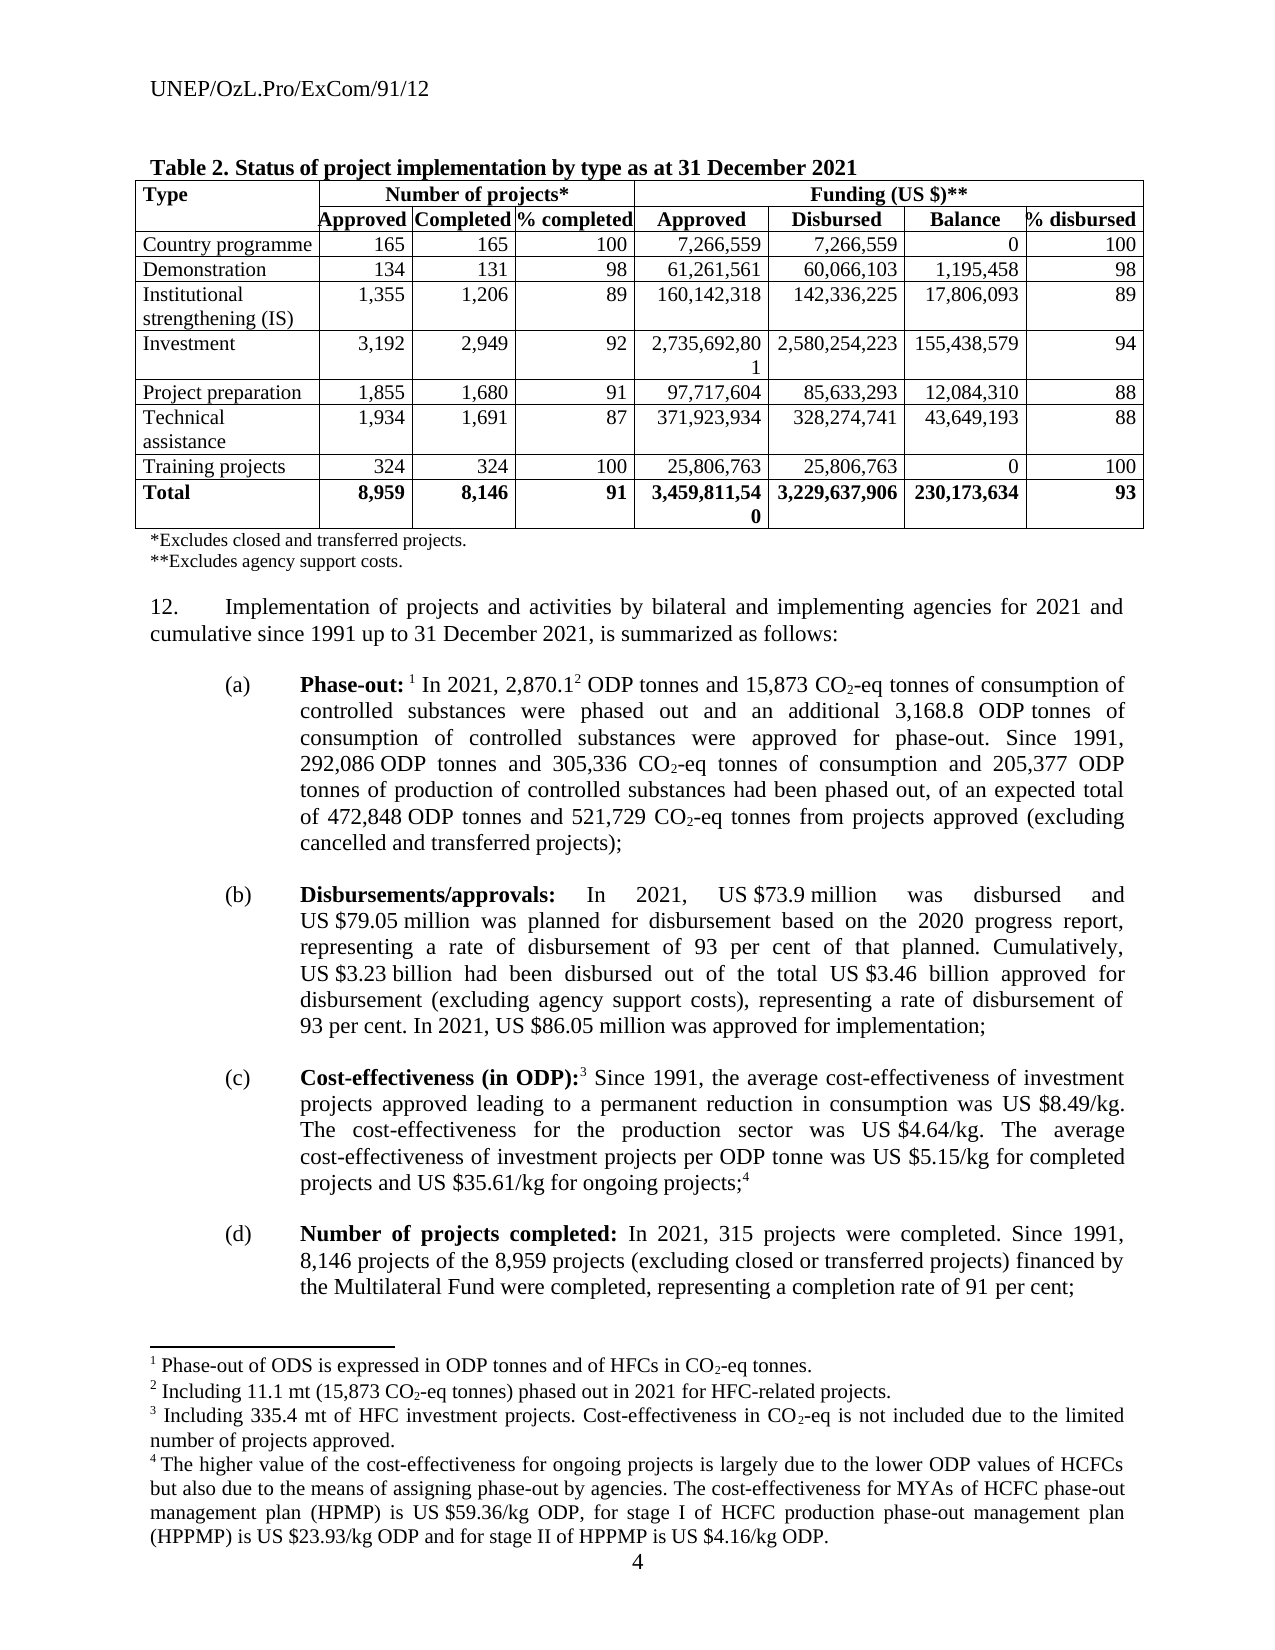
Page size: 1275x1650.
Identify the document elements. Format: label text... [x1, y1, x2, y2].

table_cell 2,735,692,801 [635, 331, 768, 379]
table_cell 8,959 [320, 480, 412, 528]
subtitle Cost-effectiveness (in ODP): Since 1991, the average cost-effectiveness of investment projects approved leading to a permanent reduction in consumption was US $8.49/kg. The cost-effectiveness for the production sector was US $4.64/kg. The average cost-effectiveness of investment projects per ODP tonne was US $5.15/kg for completed projects and US $35.61/kg for ongoing projects; [225, 1064, 1125, 1196]
table_cell 165 [413, 232, 515, 256]
table_cell 371,923,934 [635, 405, 768, 453]
table_cell Total [136, 480, 319, 528]
table_cell 0 [905, 455, 1026, 478]
table_cell 3,192 [320, 331, 412, 379]
table_header Type [136, 181, 319, 231]
table_cell 87 [516, 405, 634, 453]
table_cell 0 [905, 232, 1026, 256]
table_cell 25,806,763 [635, 455, 768, 478]
table_cell 92 [516, 331, 634, 379]
table_cell Institutional strengthening (IS) [136, 282, 319, 330]
table_cell Approved [635, 207, 768, 231]
table_cell Completed [413, 207, 515, 231]
table_cell 1,206 [413, 282, 515, 330]
table_cell Technical assistance [136, 405, 319, 453]
text **Excludes agency support costs. [150, 550, 1125, 572]
table_cell % completed [516, 207, 634, 231]
table_cell 3,229,637,906 [769, 480, 904, 528]
table_cell 328,274,741 [769, 405, 904, 453]
table_cell 160,142,318 [635, 282, 768, 330]
table_cell 165 [320, 232, 412, 256]
table_cell 12,084,310 [905, 380, 1026, 404]
table_header Number of projects* [320, 181, 634, 206]
table_cell 131 [413, 257, 515, 281]
table_cell Balance [905, 207, 1026, 231]
table_cell 93 [1027, 480, 1143, 528]
table_cell 60,066,103 [769, 257, 904, 281]
table_cell 1,934 [320, 405, 412, 453]
table_cell 7,266,559 [635, 232, 768, 256]
table_cell 91 [516, 480, 634, 528]
table_cell 98 [1027, 257, 1143, 281]
text Table 2. Status of project implementation by type as at 31 December 2021 [150, 154, 1125, 180]
table_cell 2,949 [413, 331, 515, 379]
table_cell 100 [516, 455, 634, 478]
table_cell 1,855 [320, 380, 412, 404]
table_cell 98 [516, 257, 634, 281]
table_cell 100 [1027, 455, 1143, 478]
table_cell 3,459,811,540 [635, 480, 768, 528]
table_cell 1,195,458 [905, 257, 1026, 281]
table_cell 1,691 [413, 405, 515, 453]
table_cell 88 [1027, 380, 1143, 404]
table_cell Disbursed [769, 207, 904, 231]
table_cell Country programme [136, 232, 319, 256]
table_cell 85,633,293 [769, 380, 904, 404]
text *Excludes closed and transferred projects. [150, 529, 1125, 550]
table_cell 324 [320, 455, 412, 478]
subtitle Disbursements/approvals: In 2021, US $73.9 million was disbursed and US $79.05 million was planned for disbursement based on the 2020 progress report, representing a rate of disbursement of 93 per cent of that planned. Cumulatively, US $3.23 billion had been disbursed out of the total US $3.46 billion approved for disbursement (excluding agency support costs), representing a rate of disbursement of 93 per cent. In 2021, US $86.05 million was approved for implementation; [225, 881, 1125, 1039]
table_cell % disbursed [1027, 207, 1143, 231]
table_cell 88 [1027, 405, 1143, 453]
subtitle Phase-out: In 2021, 2,870.1 ODP tonnes and 15,873 CO2-eq tonnes of consumption of controlled substances were phased out and an additional 3,168.8 ODP tonnes of consumption of controlled substances were approved for phase-out. Since 1991, 292,086 ODP tonnes and 305,336 CO2-eq tonnes of consumption and 205,377 ODP tonnes of production of controlled substances had been phased out, of an expected total of 472,848 ODP tonnes and 521,729 CO2-eq tonnes from projects approved (excluding cancelled and transferred projects); [225, 671, 1125, 856]
table_cell 230,173,634 [905, 480, 1026, 528]
table_cell 155,438,579 [905, 331, 1026, 379]
table_cell 97,717,604 [635, 380, 768, 404]
subtitle Number of projects completed: In 2021, 315 projects were completed. Since 1991, 8,146 projects of the 8,959 projects (excluding closed or transferred projects) financed by the Multilateral Fund were completed, representing a completion rate of 91 per cent; [225, 1221, 1125, 1299]
table_cell 89 [516, 282, 634, 330]
table_cell 1,355 [320, 282, 412, 330]
table_cell 134 [320, 257, 412, 281]
table_cell Investment [136, 331, 319, 379]
table_cell Approved [320, 207, 412, 231]
subtitle Implementation of projects and activities by bilateral and implementing agencies for 2021 and cumulative since 1991 up to 31 December 2021, is summarized as follows: [150, 593, 1125, 646]
table_cell 94 [1027, 331, 1143, 379]
table_cell 1,680 [413, 380, 515, 404]
table_cell 91 [516, 380, 634, 404]
table_cell 324 [413, 455, 515, 478]
table_cell 89 [1027, 282, 1143, 330]
table_cell 43,649,193 [905, 405, 1026, 453]
table_cell 100 [516, 232, 634, 256]
table_cell 25,806,763 [769, 455, 904, 478]
table_cell 17,806,093 [905, 282, 1026, 330]
table_cell Training projects [136, 455, 319, 478]
table_cell 2,580,254,223 [769, 331, 904, 379]
table_cell 100 [1027, 232, 1143, 256]
table_cell 8,146 [413, 480, 515, 528]
table_header Funding (US $)** [635, 181, 1143, 206]
table_cell 61,261,561 [635, 257, 768, 281]
table_cell 142,336,225 [769, 282, 904, 330]
table_cell Project preparation [136, 380, 319, 404]
table_cell 7,266,559 [769, 232, 904, 256]
table_cell Demonstration [136, 257, 319, 281]
